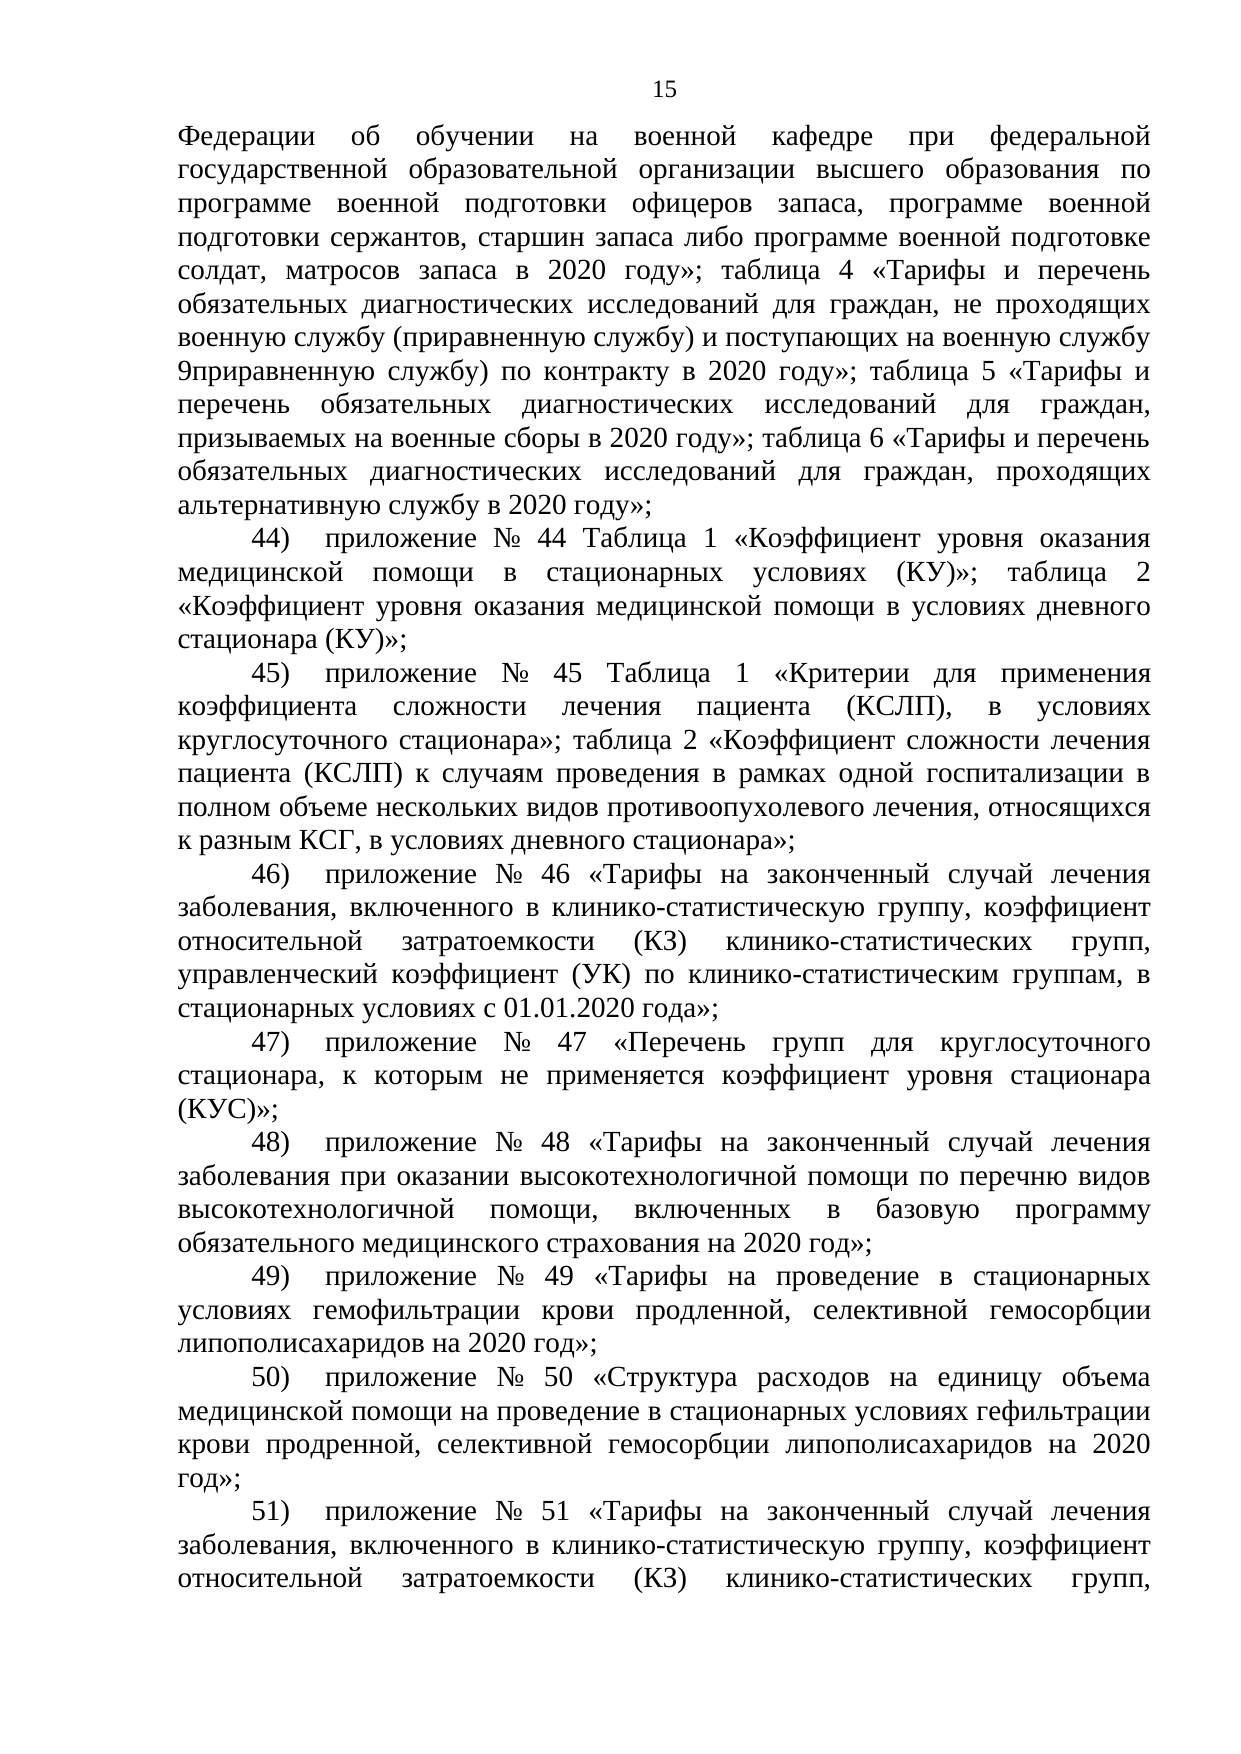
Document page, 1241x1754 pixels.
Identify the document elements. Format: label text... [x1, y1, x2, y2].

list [177, 118, 1152, 521]
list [177, 1493, 1152, 1594]
list приложение № 47 «Перечень групп для круглосуточного стационара, к которым не применяется коэффициент уровня стационара (КУС)»; [177, 1024, 1152, 1124]
list приложение № 45 Таблица 1 «Критерии для применения коэффициента сложности лечения пациента (КСЛП), в условиях круглосуточного стационара»; таблица 2 «Коэффициент сложности лечения пациента (КСЛП) к случаям проведения в рамках одной госпитализации в полном объеме нескольких видов противоопухолевого лечения, относящихся к разным КСГ, в условиях дневного стационара»; [177, 655, 1152, 856]
list приложение № 50 «Структура расходов на единицу объема медицинской помощи на проведение в стационарных условиях гефильтрации крови продренной, селективной гемосорбции липополисахаридов на 2020 год»; [177, 1359, 1152, 1493]
list приложение № 46 «Тарифы на законченный случай лечения заболевания, включенного в клинико-статистическую группу, коэффициент относительной затратоемкости (КЗ) клинико-статистических групп, управленческий коэффициент (УК) по клинико-статистическим группам, в стационарных условиях с 01.01.2020 года»; [177, 856, 1152, 1024]
list приложение № 48 «Тарифы на законченный случай лечения заболевания при оказании высокотехнологичной помощи по перечню видов высокотехнологичной помощи, включенных в базовую программу обязательного медицинского страхования на 2020 год»; [177, 1124, 1152, 1258]
list приложение № 44 Таблица 1 «Коэффициент уровня оказания медицинской помощи в стационарных условиях (КУ)»; таблица 2 «Коэффициент уровня оказания медицинской помощи в условиях дневного стационара (КУ)»; [177, 521, 1152, 655]
list приложение № 49 «Тарифы на проведение в стационарных условиях гемофильтрации крови продленной, селективной гемосорбции липополисахаридов на 2020 год»; [177, 1258, 1152, 1359]
